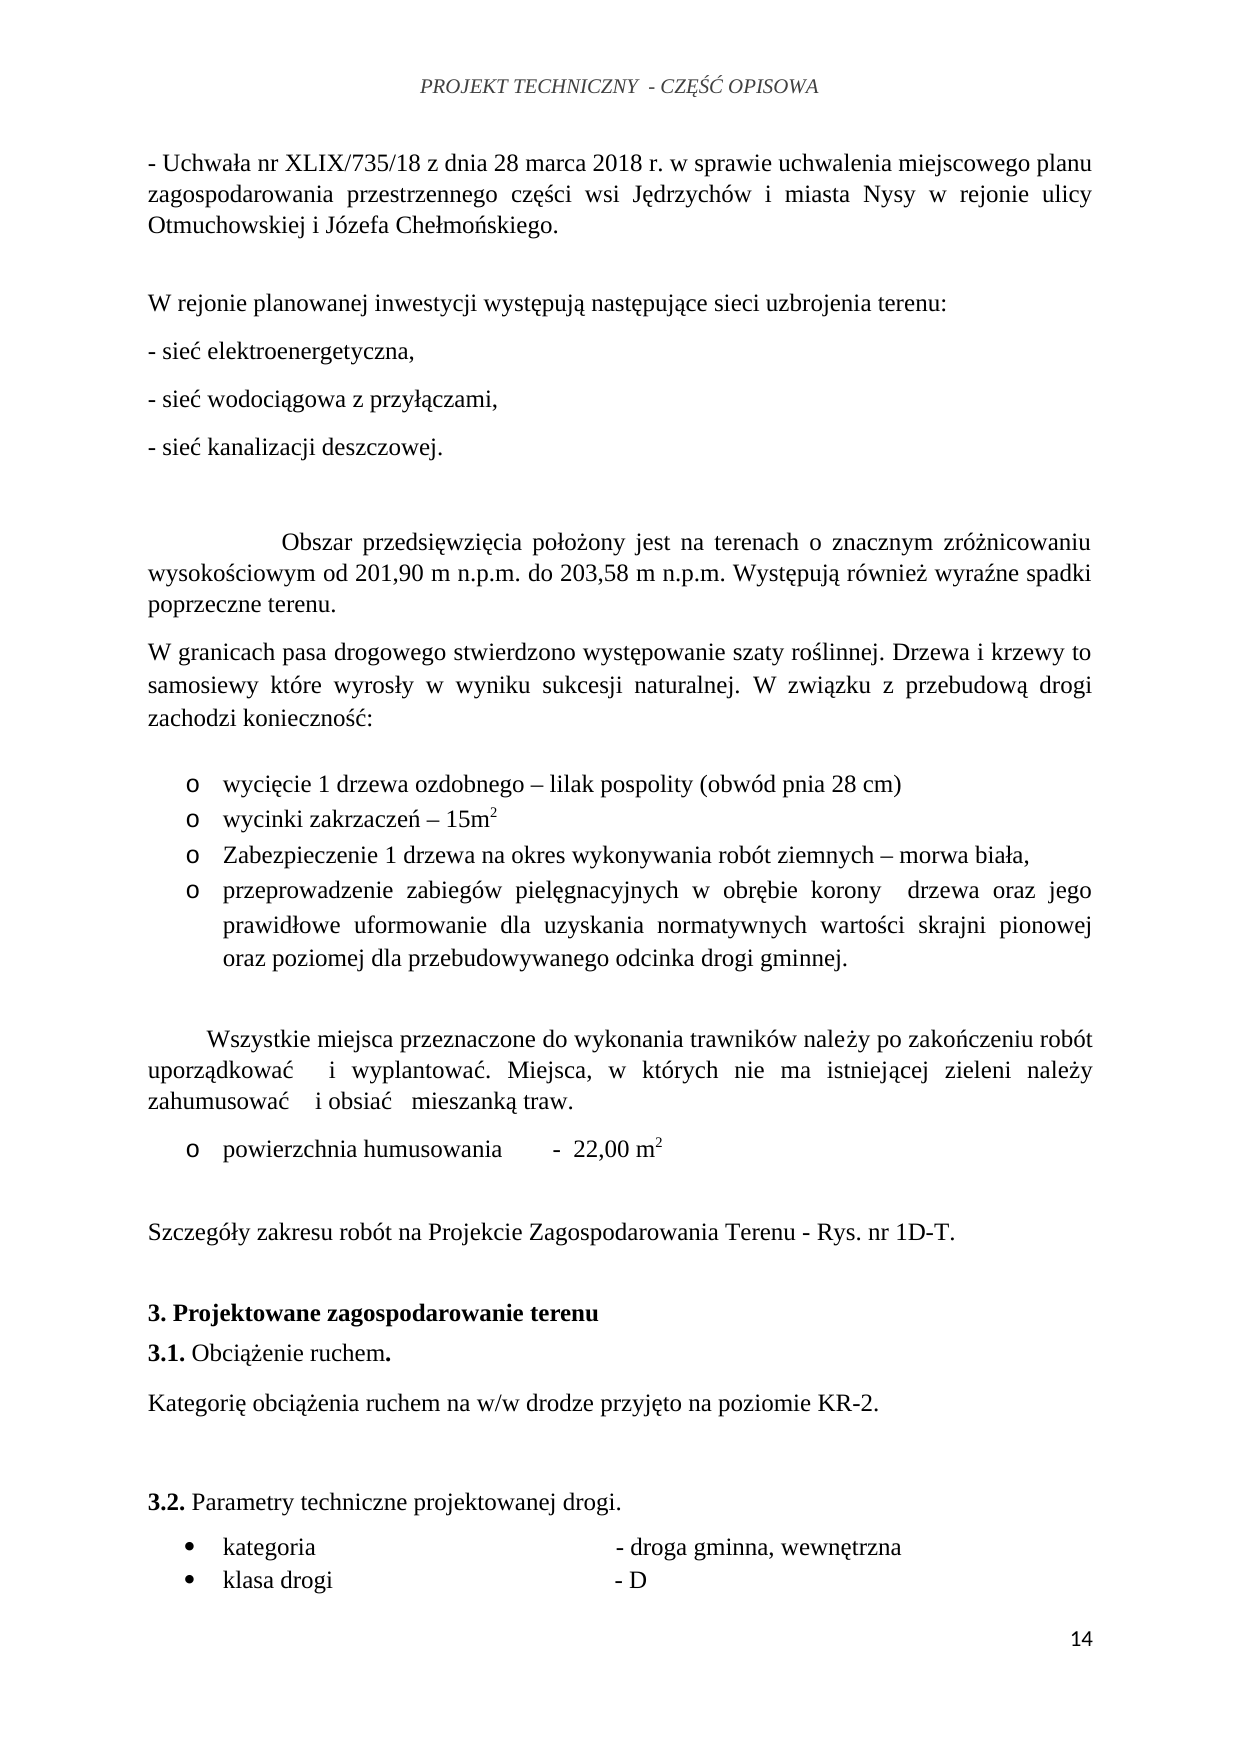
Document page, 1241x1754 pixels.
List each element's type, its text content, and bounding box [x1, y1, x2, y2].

list wycinki zakrzaczeń – 15m2 [185, 804, 1093, 835]
text Wszystkie miejsca przeznaczone do wykonania trawników należy po zakończeniu robót uporządkować􀃼 i wyplantować. Miejsca, w których nie ma istniejącej zieleni należy zahumusować􀃼 i obsiać􀃼mieszanką traw. [148, 1024, 1093, 1115]
list powierzchnia humusowania - 22,00 m2 [185, 1134, 1093, 1164]
list przeprowadzenie zabiegów pielęgnacyjnych w obrębie korony drzewa oraz jego prawidłowe uformowanie dla uzyskania normatywnych wartości skrajni pionowej oraz poziomej dla przebudowywanego odcinka drogi gminnej. [185, 875, 1093, 972]
text W granicach pasa drogowego stwierdzono występowanie szaty roślinnej. Drzewa i krzewy to samosiewy które wyrosły w wyniku sukcesji naturalnej. W związku z przebudową drogi zachodzi konieczność: [148, 637, 1093, 732]
text Kategorię obciążenia ruchem na w/w drodze przyjęto na poziomie KR-2. [148, 1388, 1093, 1417]
subtitle 3.2. Parametry techniczne projektowanej drogi. [148, 1487, 1093, 1516]
list Zabezpieczenie 1 drzewa na okres wykonywania robót ziemnych – morwa biała, [185, 840, 1093, 871]
subtitle 3. Projektowane zagospodarowanie terenu [148, 1298, 1093, 1326]
list kategoria - droga gminna, wewnętrzna [185, 1532, 1093, 1561]
text - Uchwała nr XLIX/735/18 z dnia 28 marca 2018 r. w sprawie uchwalenia miejscowego planu zagospodarowania przestrzennego części wsi Jędrzychów i miasta Nysy w rejonie ulicy Otmuchowskiej i Józefa Chełmońskiego. [148, 148, 1093, 238]
text - sieć wodociągowa z przyłączami, [148, 384, 1093, 413]
text - sieć kanalizacji deszczowej. [148, 432, 1093, 460]
text - sieć elektroenergetyczna, [148, 336, 1093, 365]
text W rejonie planowanej inwestycji występują następujące sieci uzbrojenia terenu: [148, 288, 1093, 317]
list klasa drogi - D [185, 1565, 1093, 1594]
list wycięcie 1 drzewa ozdobnego – lilak pospolity (obwód pnia 28 cm) [185, 769, 1093, 800]
text Szczegóły zakresu robót na Projekcie Zagospodarowania Terenu - Rys. nr 1D-T. [148, 1217, 1093, 1246]
text Obszar przedsięwzięcia położony jest na terenach o znacznym zróżnicowaniu wysokościowym od 201,90 m n.p.m. do 203,58 m n.p.m. Występują również wyraźne spadki poprzeczne terenu. [148, 527, 1093, 618]
text 3.1. Obciążenie ruchem. [148, 1338, 1093, 1367]
